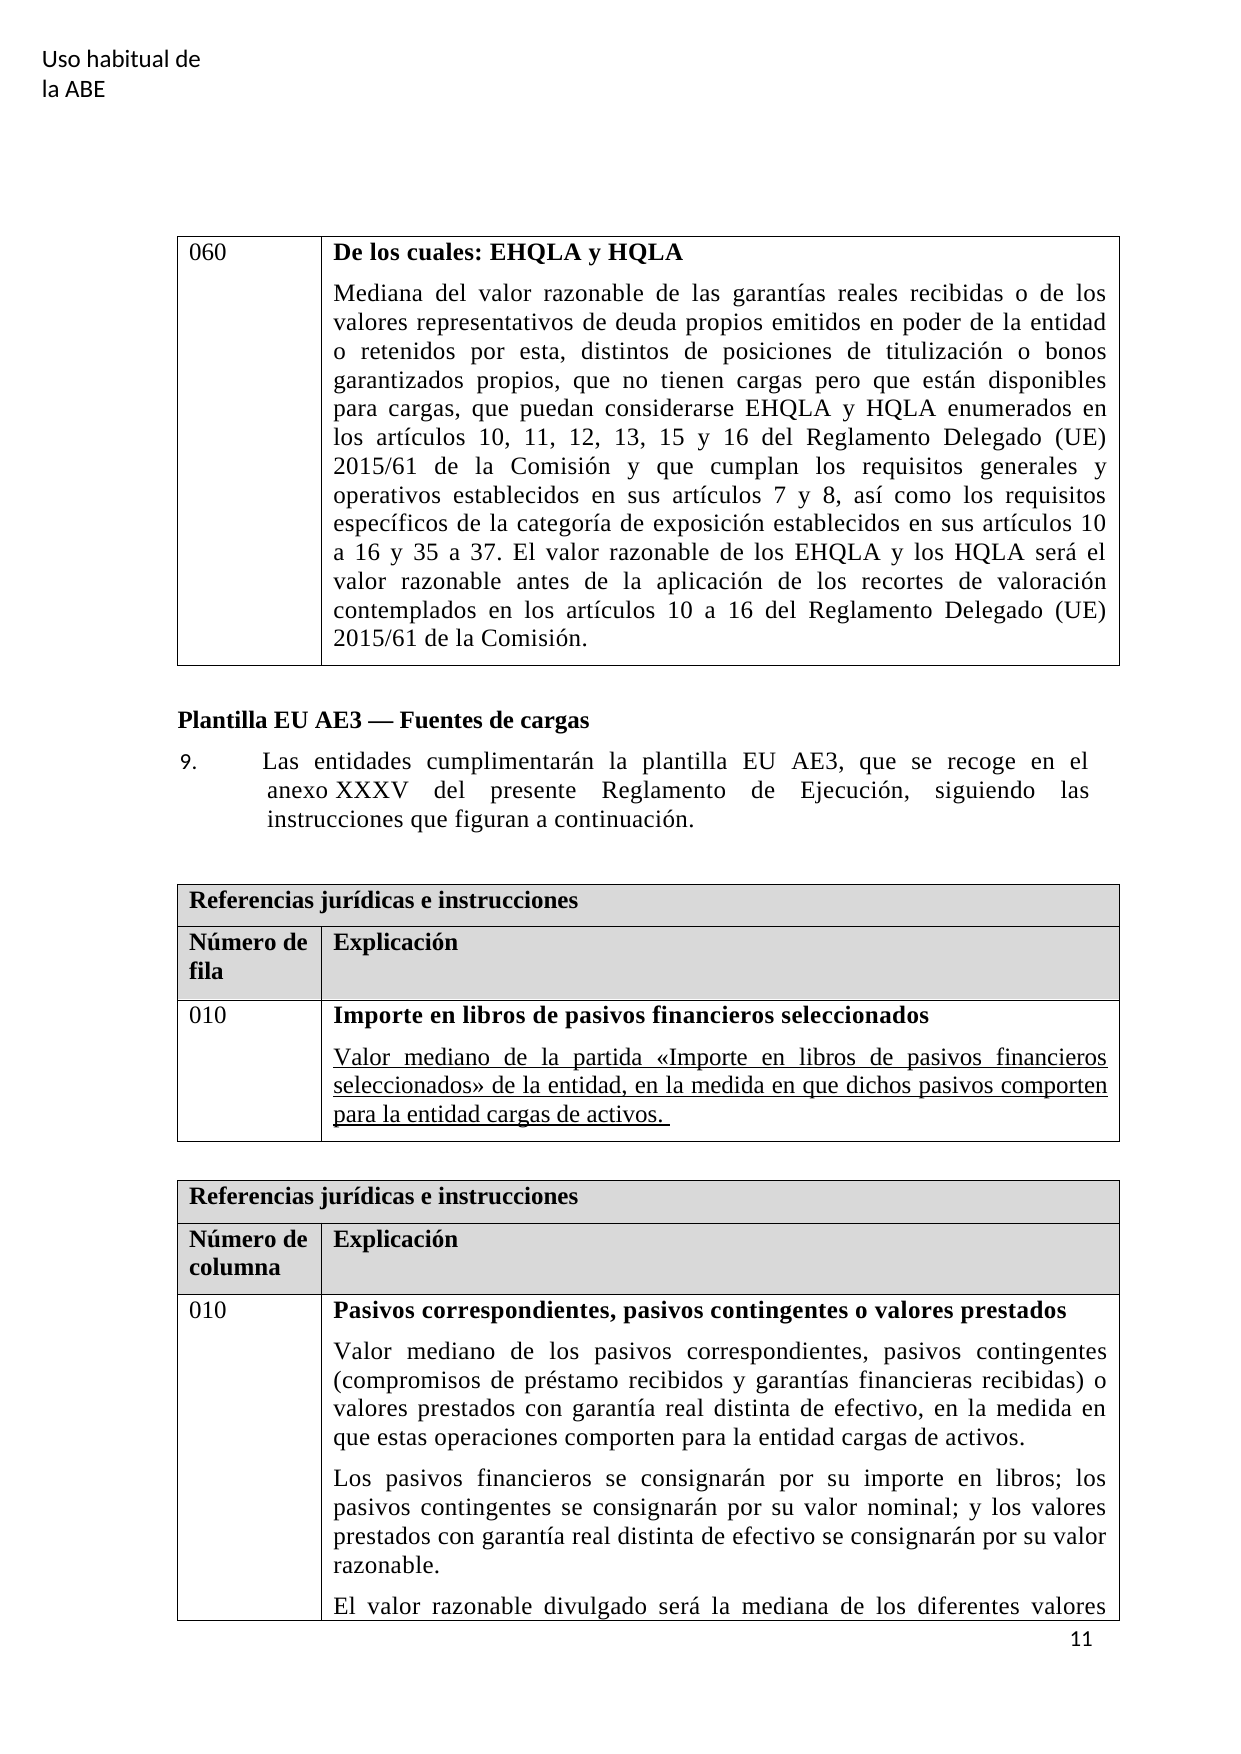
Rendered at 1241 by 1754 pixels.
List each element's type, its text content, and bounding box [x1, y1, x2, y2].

table_cell Explicación [322, 1224, 1119, 1294]
table_cell De los cuales: EHQLA y HQLA Mediana del valor razonable de las garantías reales recibidas o de los valores representativos de deuda propios emitidos en poder de la entidad o retenidos por esta, distintos de posiciones de titulización o bonos garantizados propios, que no tienen cargas pero que están disponibles para cargas, que puedan considerarse EHQLA y HQLA enumerados en los artículos 10, 11, 12, 13, 15 y 16 del Reglamento Delegado (UE) 2015/61 de la Comisión y que cumplan los requisitos generales y operativos establecidos en sus artículos 7 y 8, así como los requisitos específicos de la categoría de exposición establecidos en sus artículos 10 a 16 y 35 a 37. El valor razonable de los EHQLA y los HQLA será el valor razonable antes de la aplicación de los recortes de valoración contemplados en los artículos 10 a 16 del Reglamento Delegado (UE) 2015/61 de la Comisión. [322, 237, 1119, 665]
table_cell 010 [178, 1001, 321, 1141]
list Las entidades cumplimentarán la plantilla EU AE3, que se recoge en el anexo XXXV del presente Reglamento de Ejecución, siguiendo las instrucciones que figuran a continuación. [179, 746, 1090, 832]
table_cell 060 [178, 237, 321, 665]
table_cell Explicación [322, 927, 1119, 999]
table_header Referencias jurídicas e instrucciones [178, 1181, 1119, 1223]
table_cell Importe en libros de pasivos financieros seleccionados Valor mediano de la partida «Importe en libros de pasivos financieros seleccionados» de la entidad, en la medida en que dichos pasivos comporten para la entidad cargas de activos. [322, 1001, 1119, 1141]
text Plantilla EU AE3 — Fuentes de cargas [177, 705, 1092, 733]
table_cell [322, 1295, 1119, 1620]
table_header Referencias jurídicas e instrucciones [178, 885, 1119, 926]
table_cell Número de columna [178, 1224, 321, 1294]
table_cell 010 [178, 1295, 321, 1620]
table_cell Número de fila [178, 927, 321, 999]
